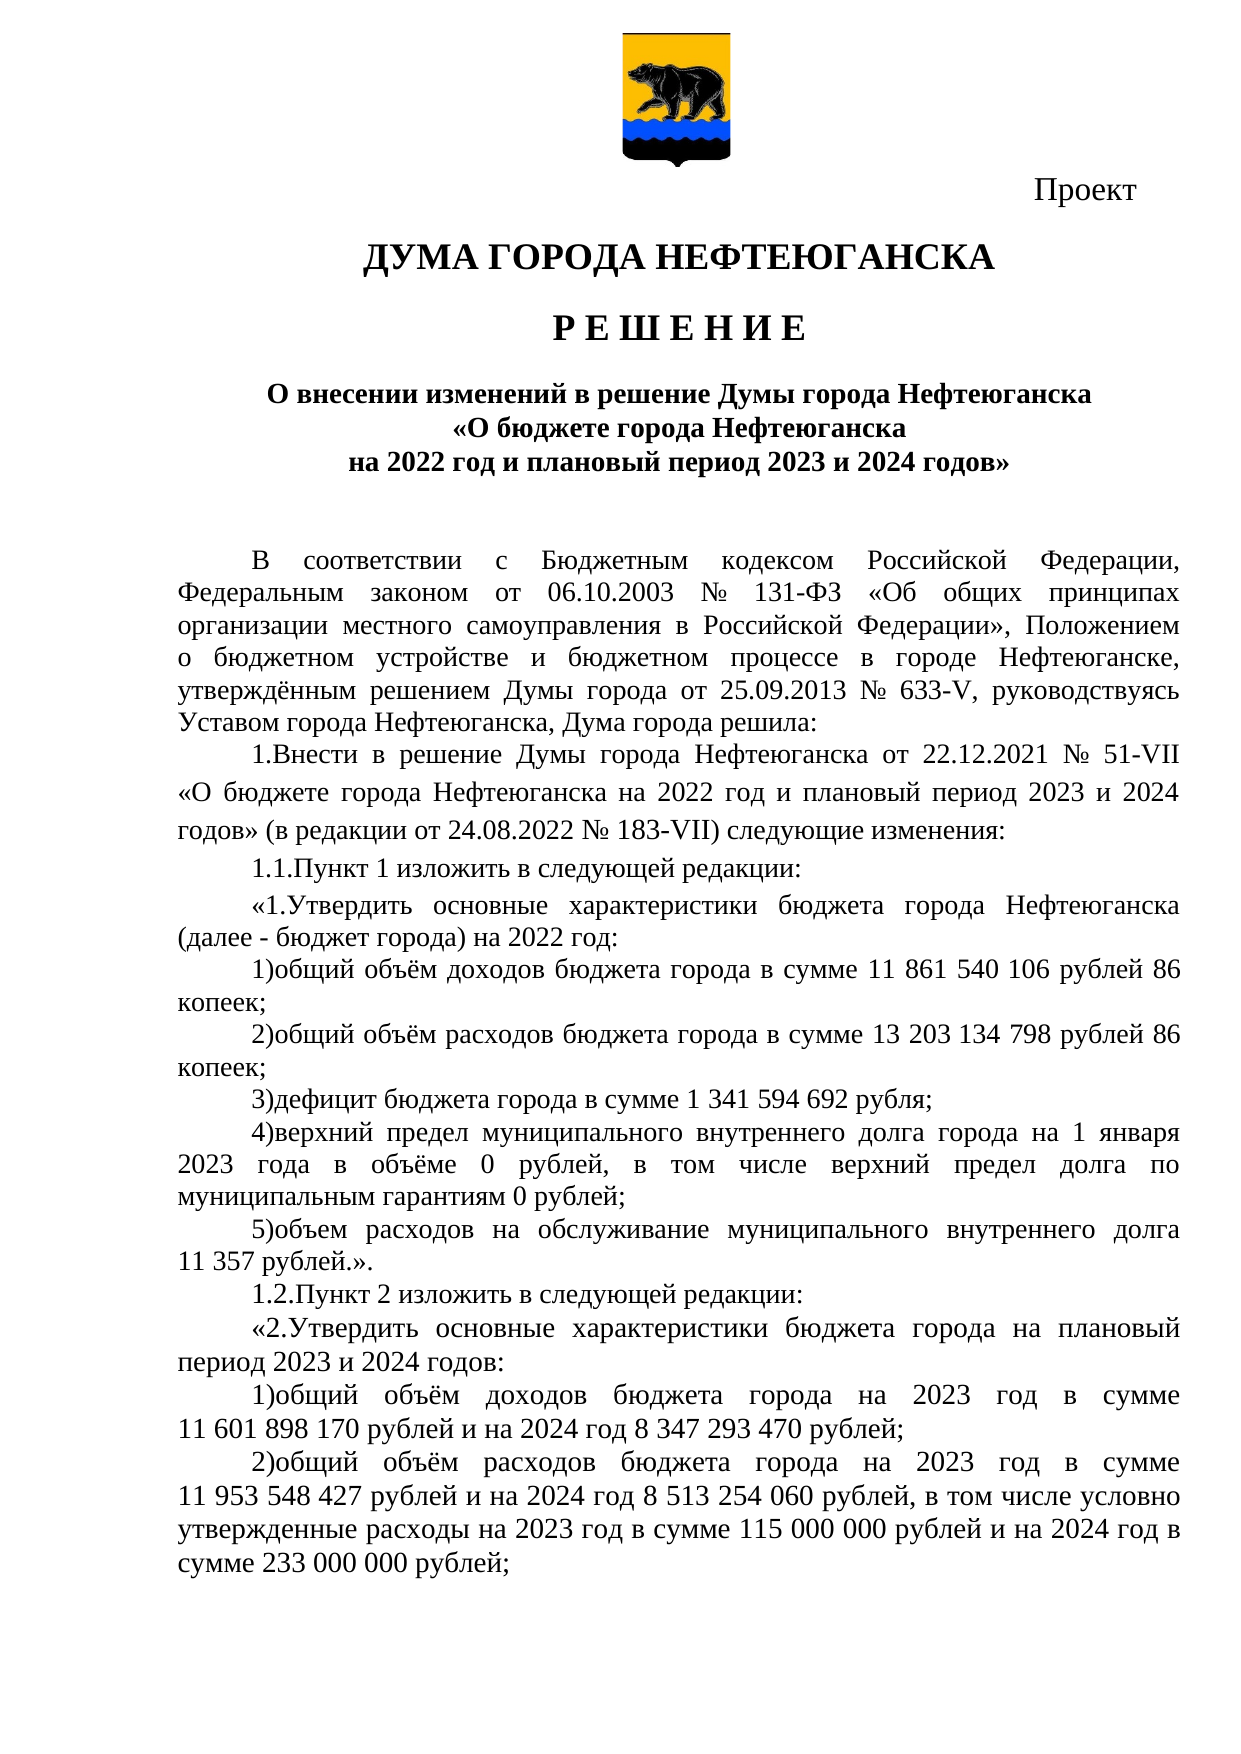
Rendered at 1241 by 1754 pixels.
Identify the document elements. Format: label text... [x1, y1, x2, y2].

text Р Е Ш Е Н И Е [177, 305, 1181, 348]
text 2)общий объём расходов бюджета города на 2023 год в сумме 11 953 548 427 рублей и на 2024 год 8 513 254 060 рублей, в том числе условно утвержденные расходы на 2023 год в сумме 115 000 000 рублей и на 2024 год в сумме 233 000 000 рублей; [177, 1444, 1181, 1578]
text «О бюджете города Нефтеюганска [177, 410, 1181, 444]
text 4)верхний предел муниципального внутреннего долга города на 1 января 2023 года в объёме 0 рублей, в том числе верхний предел долга по муниципальным гарантиям 0 рублей; [177, 1114, 1181, 1212]
text 1.1.Пункт 1 изложить в следующей редакции: [177, 851, 1181, 883]
text ДУМА ГОРОДА НЕФТЕЮГАНСКА [177, 234, 1181, 277]
text 3)дефицит бюджета города в сумме 1 341 594 692 рубля; [177, 1082, 1181, 1114]
text В соответствии с Бюджетным кодексом Российской Федерации, Федеральным законом от 06.10.2003 № 131-ФЗ «Об общих принципах организации местного самоуправления в Российской Федерации», Положением о бюджетном устройстве и бюджетном процессе в городе Нефтеюганске, утверждённым решением Думы города от 25.09.2013 № 633-V, руководствуясь Уставом города Нефтеюганска, Дума города решила: [177, 543, 1181, 737]
text 1)общий объём доходов бюджета города на 2023 год в сумме 11 601 898 170 рублей и на 2024 год 8 347 293 470 рублей; [177, 1377, 1181, 1444]
text О внесении изменений в решение Думы города Нефтеюганска [177, 377, 1181, 410]
text 5)объем расходов на обслуживание муниципального внутреннего долга 11 357 рублей.». [177, 1212, 1181, 1277]
text Проект [177, 169, 1181, 208]
text «2.Утвердить основные характеристики бюджета города на плановый период 2023 и 2024 годов: [177, 1310, 1181, 1377]
text 1.2.Пункт 2 изложить в следующей редакции: [177, 1277, 1181, 1310]
text 1)общий объём доходов бюджета города в сумме 11 861 540 106 рублей 86 копеек; [177, 953, 1181, 1017]
text 2)общий объём расходов бюджета города в сумме 13 203 134 798 рублей 86 копеек; [177, 1017, 1181, 1082]
text «1.Утвердить основные характеристики бюджета города Нефтеюганска (далее - бюджет города) на 2022 год: [177, 888, 1181, 953]
text 1.Внести в решение Думы города Нефтеюганска от 22.12.2021 № 51-VII «О бюджете города Нефтеюганска на 2022 год и плановый период 2023 и 2024 годов» (в редакции от 24.08.2022 № 183-VII) следующие изменения: [177, 737, 1181, 846]
text на 2022 год и плановый период 2023 и 2024 годов» [177, 444, 1181, 477]
picture [621, 33, 731, 165]
